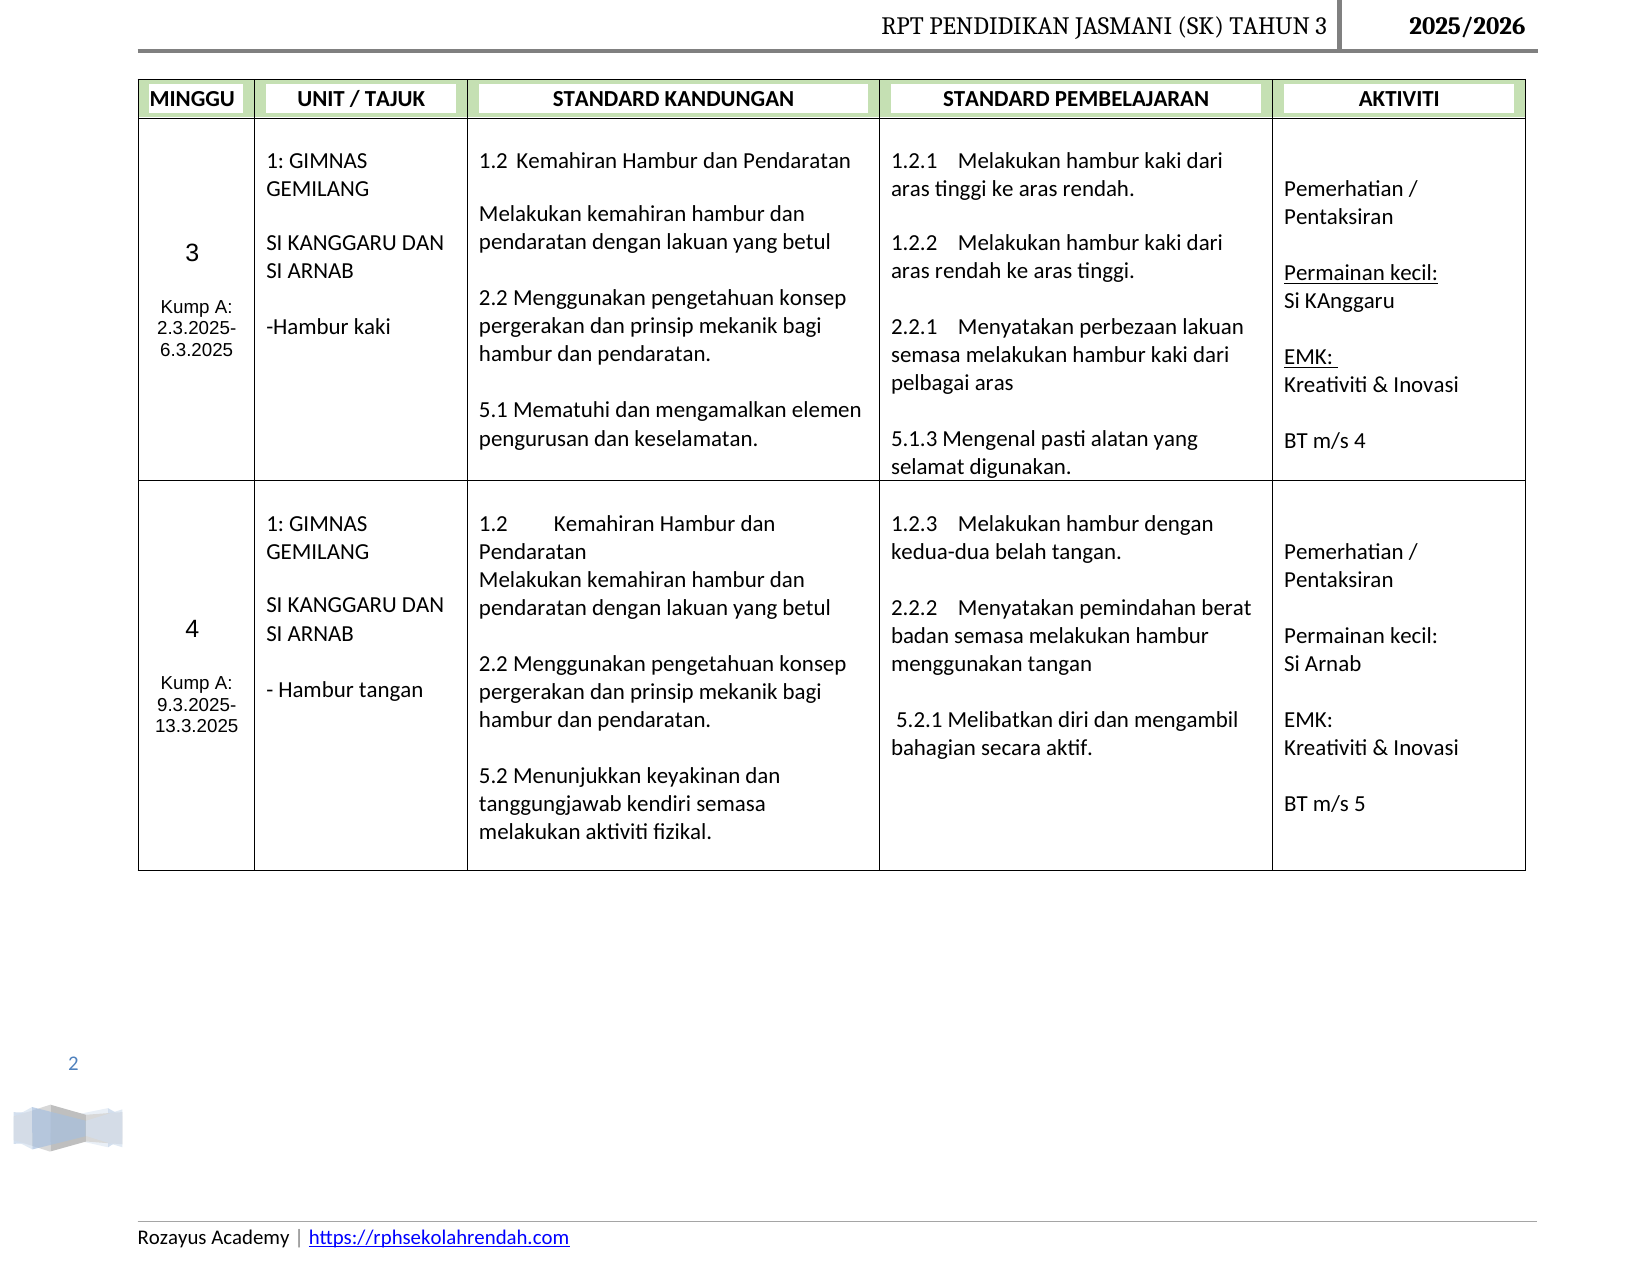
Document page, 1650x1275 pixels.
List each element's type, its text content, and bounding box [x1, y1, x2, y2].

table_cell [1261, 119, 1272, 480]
table_header STANDARD KANDUNGAN [468, 80, 879, 117]
table_cell 1: GIMNAS GEMILANG SI KANGGARU DAN SI ARNAB -Hambur kaki [255, 119, 467, 480]
table_cell 1: GIMNAS GEMILANG SI KANGGARU DAN SI ARNAB - Hambur tangan [255, 481, 467, 870]
table_header MINGGU [139, 80, 254, 117]
table_cell Kemahiran Hambur dan Pendaratan Melakukan kemahiran hambur dan pendaratan dengan lakuan yang betul 2.2 Menggunakan pengetahuan konsep pergerakan dan prinsip mekanik bagi hambur dan pendaratan. 5.1 Mematuhi dan mengamalkan elemen pengurusan dan keselamatan. [468, 119, 879, 480]
table_cell 1.2 Kemahiran Hambur dan Pendaratan Melakukan kemahiran hambur dan pendaratan dengan lakuan yang betul 2.2 Menggunakan pengetahuan konsep pergerakan dan prinsip mekanik bagi hambur dan pendaratan. 5.2 Menunjukkan keyakinan dan tanggungjawab kendiri semasa melakukan aktiviti fizikal. [468, 481, 879, 870]
table_header AKTIVITI [1273, 80, 1525, 117]
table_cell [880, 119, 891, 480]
table_header STANDARD PEMBELAJARAN [880, 80, 1272, 117]
table_cell 3 Kump A: 2.3.2025-6.3.2025 [139, 119, 254, 480]
table_cell Pemerhatian / Pentaksiran Permainan kecil: Si KAnggaru EMK: Kreativiti & Inovasi BT m/s 4 [1273, 119, 1525, 480]
table_cell 1.2.3 Melakukan hambur dengan kedua-dua belah tangan. 2.2.2 Menyatakan pemindahan berat badan semasa melakukan hambur menggunakan tangan 5.2.1 Melibatkan diri dan mengambil bahagian secara aktif. [880, 481, 1272, 870]
table_header UNIT / TAJUK [255, 80, 467, 117]
table_cell 4 Kump A: 9.3.2025-13.3.2025 [139, 481, 254, 870]
table_cell Pemerhatian / Pentaksiran Permainan kecil: Si Arnab EMK: Kreativiti & Inovasi BT m/s 5 [1273, 481, 1525, 870]
